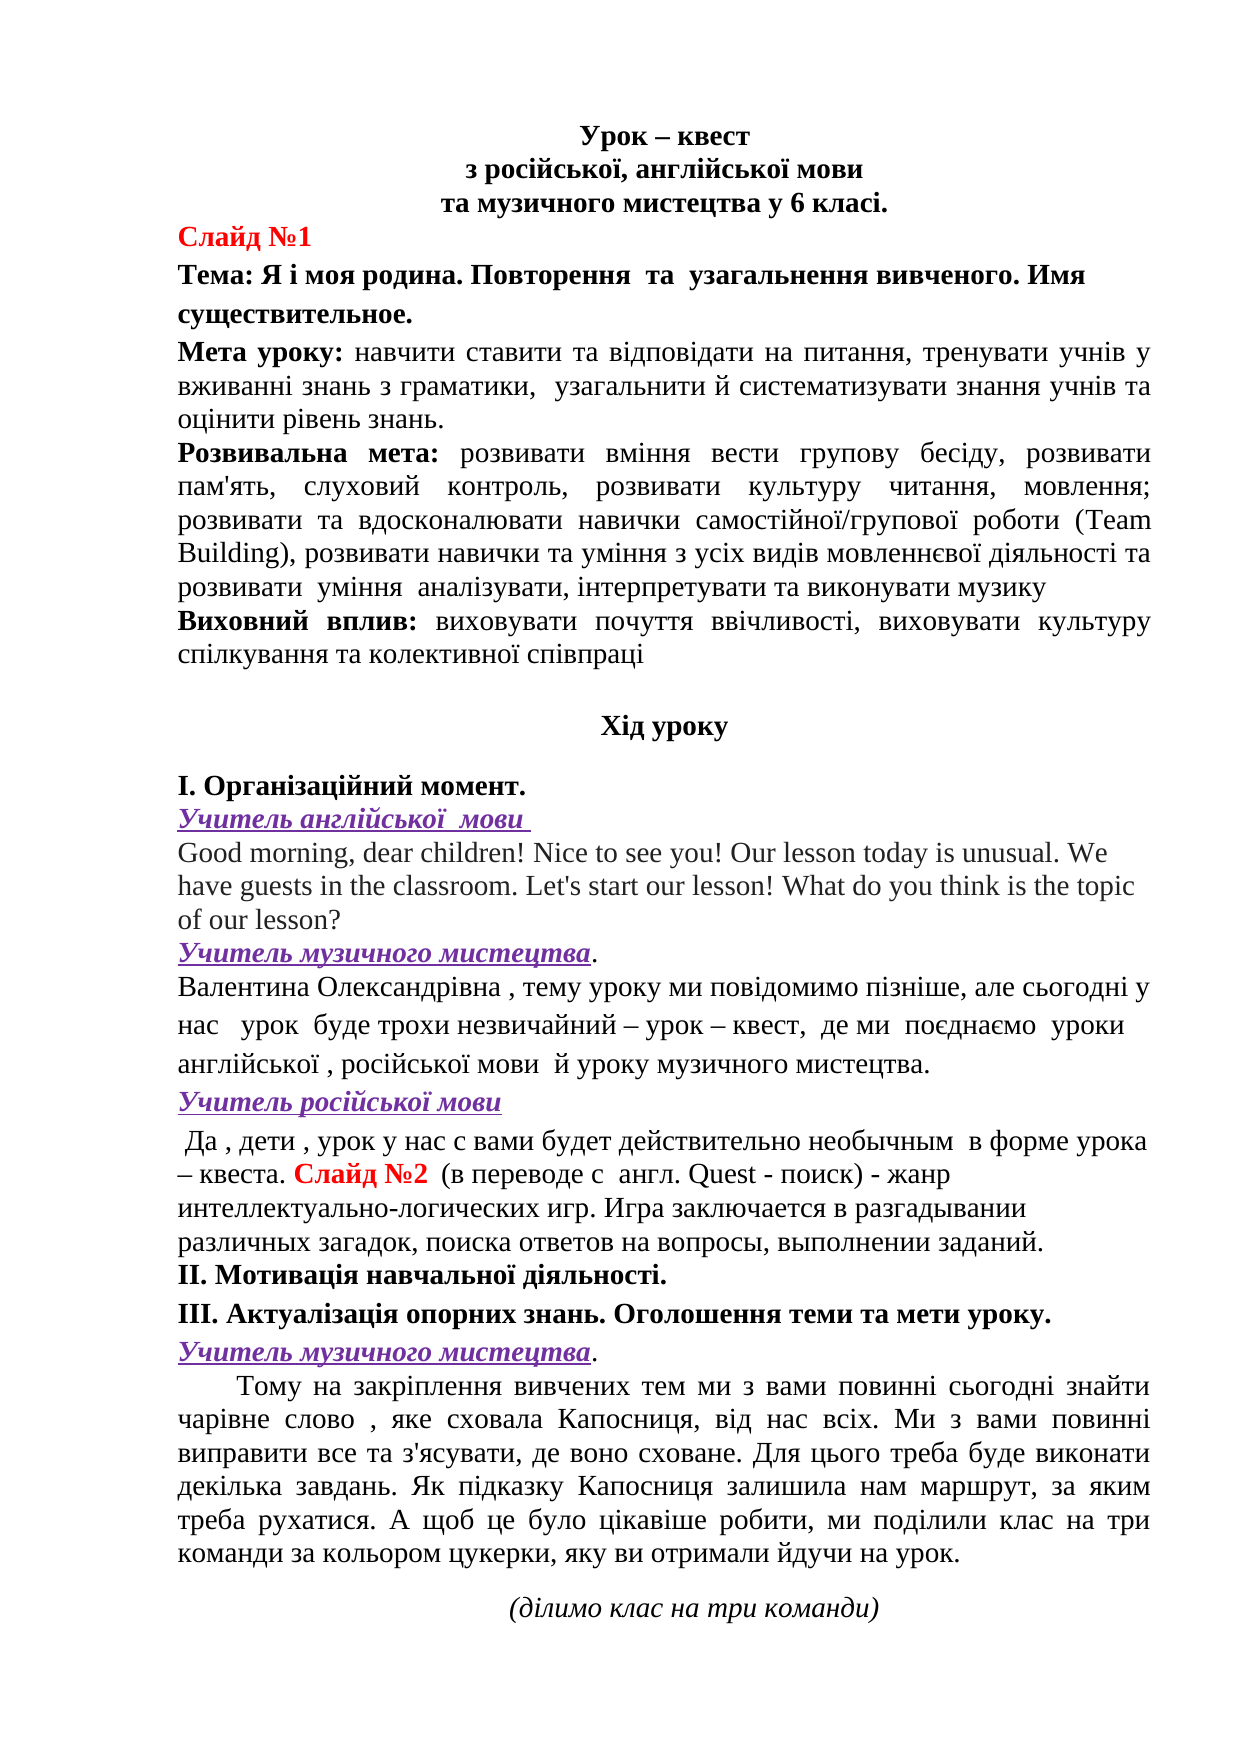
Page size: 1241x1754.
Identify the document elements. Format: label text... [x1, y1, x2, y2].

text Учитель музичного мистецтва. [177, 1334, 1152, 1368]
text Розвивальна мета: розвивати вміння вести групову бесіду, розвивати пам'ять, слуховий контроль, розвивати культуру читання, мовлення; розвивати та вдосконалювати навички самостійної/групової роботи (Team Building), розвивати навички та уміння з усіх видів мовленнєвої діяльності та розвивати уміння аналізувати, інтерпретувати та виконувати музику [177, 435, 1152, 603]
text Мета уроку: навчити ставити та відповідати на питання, тренувати учнів у вживанні знань з граматики, узагальнити й систематизувати знання учнів та оцінити рівень знань. [177, 334, 1152, 435]
text Тому на закріплення вивчених тем ми з вами повинні сьогодні знайти чарівне слово , яке сховала Капосниця, від нас всіх. Ми з вами повинні виправити все та з'ясувати, де воно сховане. Для цього треба буде виконати декілька завдань. Як підказку Капосниця залишила нам маршрут, за яким треба рухатися. А щоб це було цікавіше робити, ми поділили клас на три команди за кольором цукерки, яку ви отримали йдучи на урок. [177, 1368, 1152, 1569]
text Урок – квест [177, 118, 1152, 152]
text з російської, англійської мови [177, 152, 1152, 185]
text Да , дети , урок у нас с вами будет действительно необычным в форме урока – квеста. Слайд №2 (в переводе с англ. Quest - поиск) - жанр интеллектуально-логических игр. Игра заключается в разгадывании различных загадок, поиска ответов на вопросы, выполнении заданий. [177, 1123, 1152, 1257]
text ІІІ. Актуалізація опорних знань. Оголошення теми та мети уроку. [177, 1296, 1152, 1329]
text І. Організаційний момент. [177, 768, 1152, 801]
text Good morning, dear children! Nice to see you! Our lesson today is unusual. We have guests in the classroom. Let's start our lesson! What do you think is the topic of our lesson? [177, 835, 1152, 935]
text Хід уроку [177, 708, 1152, 742]
text Валентина Олександрівна , тему уроку ми повідомимо пізніше, але сьогодні у нас урок буде трохи незвичайний – урок – квест, де ми поєднаємо уроки англійської , російської мови й уроку музичного мистецтва. [177, 969, 1152, 1079]
text ІІ. Мотивація навчальної діяльності. [177, 1257, 1152, 1291]
text Учитель англійської мови [177, 801, 1152, 835]
text Тема: Я і моя родина. Повторення та узагальнення вивченого. Имя существительное. [177, 257, 1152, 329]
text (ділимо клас на три команди) [177, 1590, 1152, 1623]
text Слайд №1 [177, 219, 1152, 252]
text Учитель музичного мистецтва. [177, 935, 1152, 969]
text та музичного мистецтва у 6 класі. [177, 185, 1152, 219]
text Виховний вплив: виховувати почуття ввічливості, виховувати культуру спілкування та колективної співпраці [177, 603, 1152, 670]
text Учитель російської мови [177, 1084, 1152, 1118]
